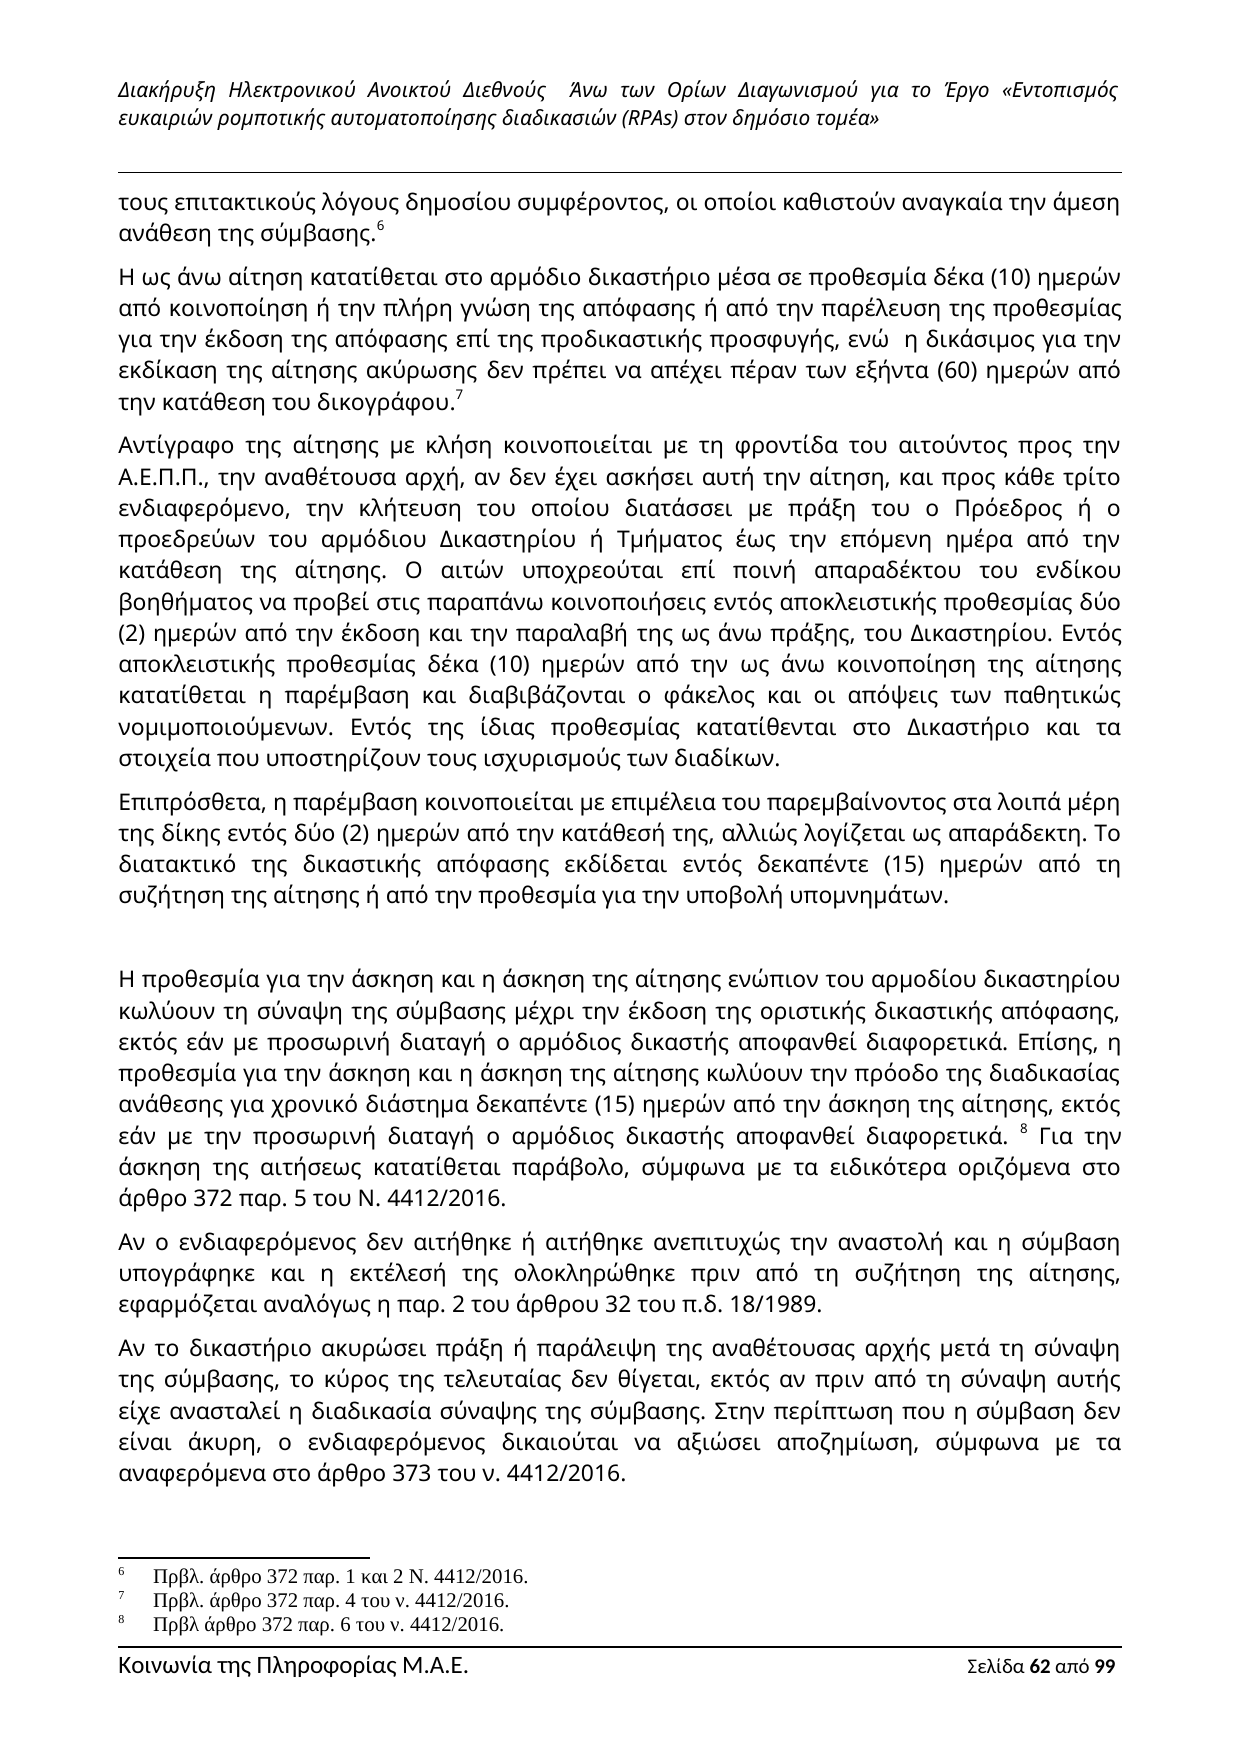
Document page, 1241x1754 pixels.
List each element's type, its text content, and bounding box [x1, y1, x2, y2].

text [118, 185, 1122, 248]
text Αν ο ενδιαφερόμενος δεν αιτήθηκε ή αιτήθηκε ανεπιτυχώς την αναστολή και η σύμβαση υπογράφηκε και η εκτέλεσή της ολοκληρώθηκε πριν από τη συζήτηση της αίτησης, εφαρμόζεται αναλόγως η παρ. 2 του άρθρου 32 του π.δ. 18/1989. [118, 1226, 1122, 1320]
text Αν το δικαστήριο ακυρώσει πράξη ή παράλειψη της αναθέτουσας αρχής μετά τη σύναψη της σύμβασης, το κύρος της τελευταίας δεν θίγεται, εκτός αν πριν από τη σύναψη αυτής είχε ανασταλεί η διαδικασία σύναψης της σύμβασης. Στην περίπτωση που η σύμβαση δεν είναι άκυρη, ο ενδιαφερόμενος δικαιούται να αξιώσει αποζημίωση, σύμφωνα με τα αναφερόμενα στο άρθρο 373 του ν. 4412/2016. [118, 1332, 1122, 1488]
text Επιπρόσθετα, η παρέμβαση κοινοποιείται με επιμέλεια του παρεμβαίνοντος στα λοιπά μέρη της δίκης εντός δύο (2) ημερών από την κατάθεσή της, αλλιώς λογίζεται ως απαράδεκτη. Το διατακτικό της δικαστικής απόφασης εκδίδεται εντός δεκαπέντε (15) ημερών από τη συζήτηση της αίτησης ή από την προθεσμία για την υποβολή υπομνημάτων. [118, 785, 1122, 910]
text Η ως άνω αίτηση κατατίθεται στο αρμόδιο δικαστήριο μέσα σε προθεσμία δέκα (10) ημερών από κοινοποίηση ή την πλήρη γνώση της απόφασης ή από την παρέλευση της προθεσμίας για την έκδοση της απόφασης επί της προδικαστικής προσφυγής, ενώ η δικάσιμος για την εκδίκαση της αίτησης ακύρωσης δεν πρέπει να απέχει πέραν των εξήντα (60) ημερών από την κατάθεση του δικογράφου. [118, 260, 1122, 417]
text Αντίγραφο της αίτησης με κλήση κοινοποιείται με τη φροντίδα του αιτούντος προς την Α.Ε.Π.Π., την αναθέτουσα αρχή, αν δεν έχει ασκήσει αυτή την αίτηση, και προς κάθε τρίτο ενδιαφερόμενο, την κλήτευση του οποίου διατάσσει με πράξη του ο Πρόεδρος ή ο προεδρεύων του αρμόδιου Δικαστηρίου ή Τμήματος έως την επόμενη ημέρα από την κατάθεση της αίτησης. Ο αιτών υποχρεούται επί ποινή απαραδέκτου του ενδίκου βοηθήματος να προβεί στις παραπάνω κοινοποιήσεις εντός αποκλειστικής προθεσμίας δύο (2) ημερών από την έκδοση και την παραλαβή της ως άνω πράξης, του Δικαστηρίου. Εντός αποκλειστικής προθεσμίας δέκα (10) ημερών από την ως άνω κοινοποίηση της αίτησης κατατίθεται η παρέμβαση και διαβιβάζονται ο φάκελος και οι απόψεις των παθητικώς νομιμοποιούμενων. Εντός της ίδιας προθεσμίας κατατίθενται στο Δικαστήριο και τα στοιχεία που υποστηρίζουν τους ισχυρισμούς των διαδίκων. [118, 429, 1122, 773]
text Η προθεσμία για την άσκηση και η άσκηση της αίτησης ενώπιον του αρμοδίου δικαστηρίου κωλύουν τη σύναψη της σύμβασης μέχρι την έκδοση της οριστικής δικαστικής απόφασης, εκτός εάν με προσωρινή διαταγή ο αρμόδιος δικαστής αποφανθεί διαφορετικά. Επίσης, η προθεσμία για την άσκηση και η άσκηση της αίτησης κωλύουν την πρόοδο της διαδικασίας ανάθεσης για χρονικό διάστημα δεκαπέντε (15) ημερών από την άσκηση της αίτησης, εκτός εάν με την προσωρινή διαταγή ο αρμόδιος δικαστής αποφανθεί διαφορετικά. Για την άσκηση της αιτήσεως κατατίθεται παράβολο, σύμφωνα με τα ειδικότερα οριζόμενα στο άρθρο 372 παρ. 5 του Ν. 4412/2016. [118, 963, 1122, 1213]
